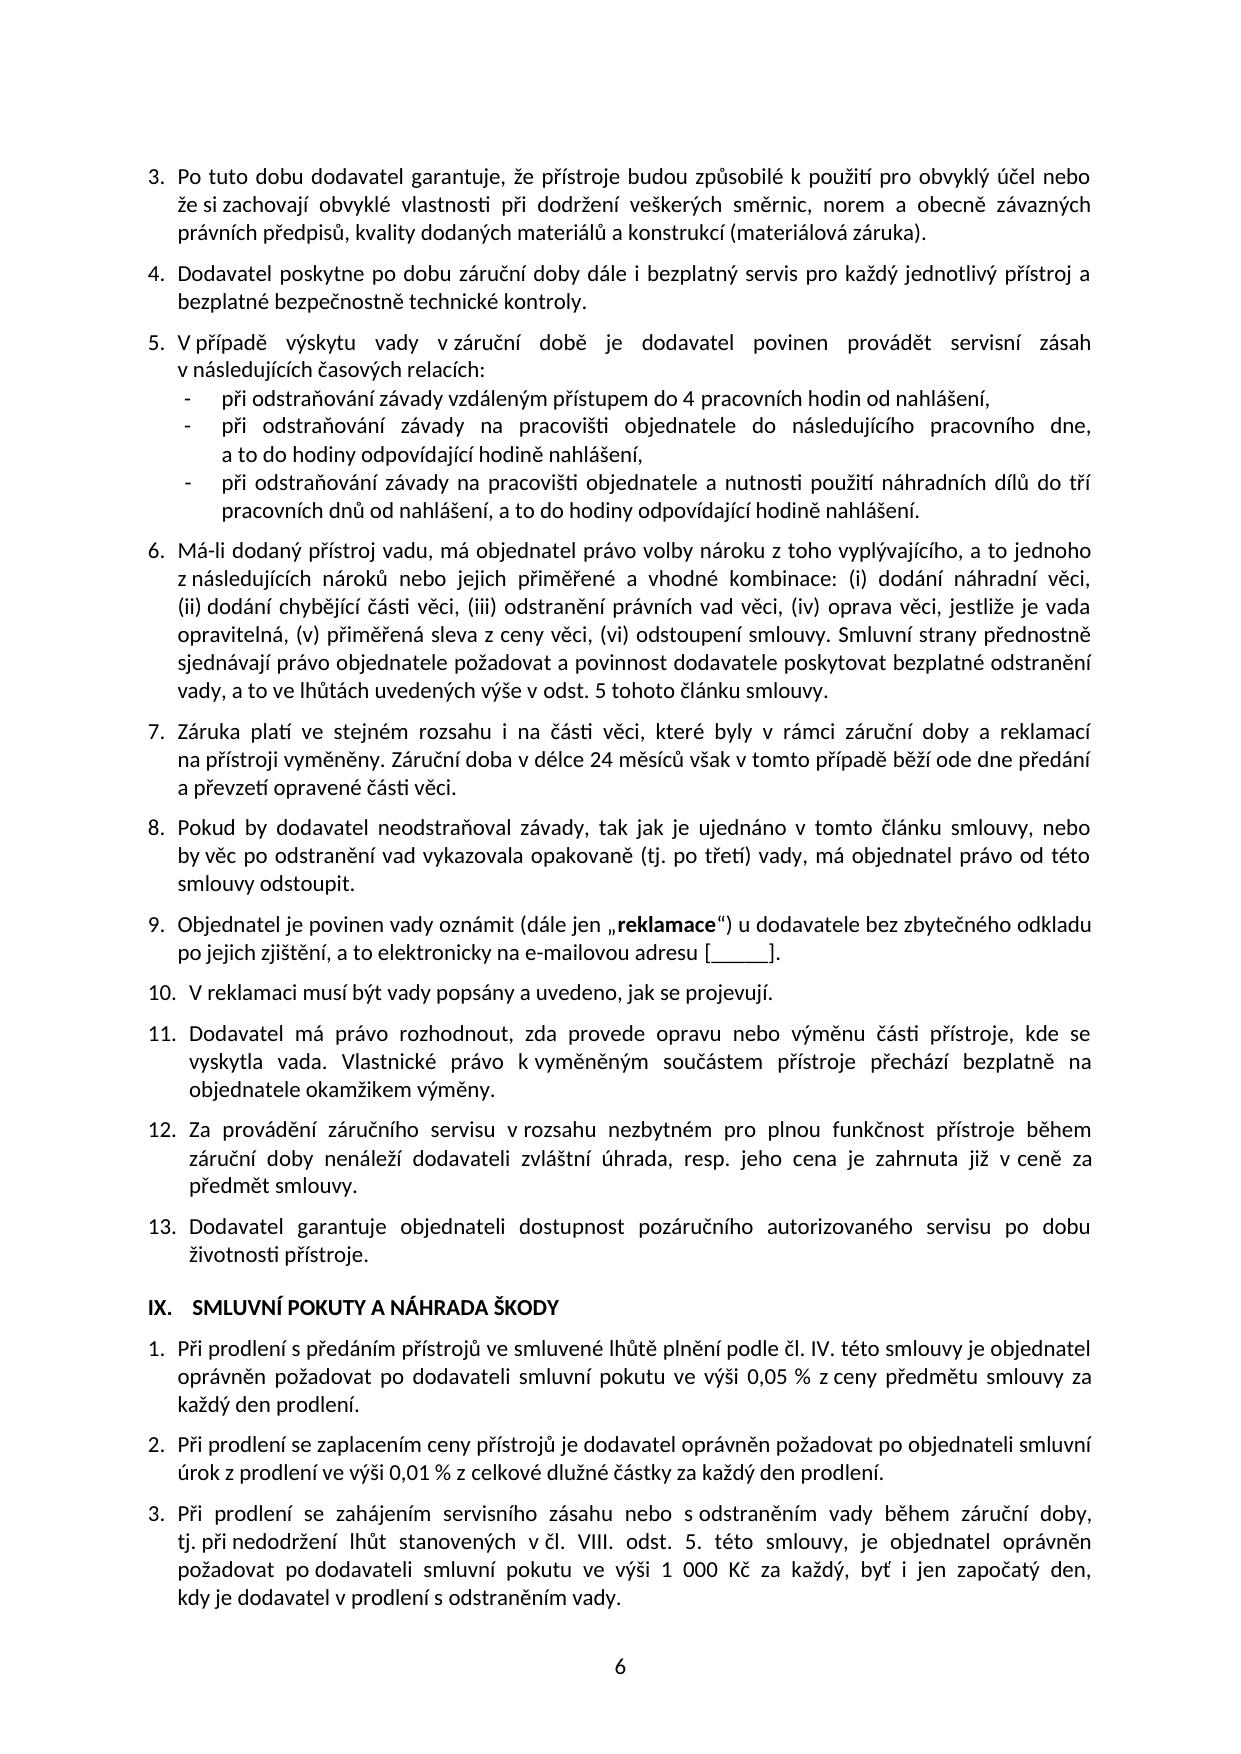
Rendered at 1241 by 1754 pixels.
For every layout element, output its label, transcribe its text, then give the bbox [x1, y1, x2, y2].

list Po tuto dobu dodavatel garantuje, že přístroje budou způsobilé k použití pro obvyklý účel nebo že si zachovají obvyklé vlastnosti při dodržení veškerých směrnic, norem a obecně závazných právních předpisů, kvality dodaných materiálů a konstrukcí (materiálová záruka). [148, 162, 1093, 247]
list Dodavatel má právo rozhodnout, zda provede opravu nebo výměnu části přístroje, kde se vyskytla vada. Vlastnické právo k vyměněným součástem přístroje přechází bezplatně na objednatele okamžikem výměny. [148, 1019, 1093, 1103]
list Objednatel je povinen vady oznámit (dále jen „reklamace“) u dodavatele bez zbytečného odkladu po jejich zjištění, a to elektronicky na e-mailovou adresu . [148, 910, 1093, 966]
list SMLUVNÍ POKUTY A NÁHRADA ŠKODY [148, 1293, 1093, 1321]
list při odstraňování závady na pracovišti objednatele a nutnosti použití náhradních dílů do tří pracovních dnů od nahlášení, a to do hodiny odpovídající hodině nahlášení. [184, 468, 1093, 524]
list Pokud by dodavatel neodstraňoval závady, tak jak je ujednáno v tomto článku smlouvy, nebo by věc po odstranění vad vykazovala opakovaně (tj. po třetí) vady, má objednatel právo od této smlouvy odstoupit. [148, 813, 1093, 897]
list Při prodlení se zaplacením ceny přístrojů je dodavatel oprávněn požadovat po objednateli smluvní úrok z prodlení ve výši 0,01 % z celkové dlužné částky za každý den prodlení. [148, 1430, 1093, 1486]
list Dodavatel poskytne po dobu záruční doby dále i bezplatný servis pro každý jednotlivý přístroj a bezplatné bezpečnostně technické kontroly. [148, 259, 1093, 315]
list Při prodlení s předáním přístrojů ve smluvené lhůtě plnění podle čl. IV. této smlouvy je objednatel oprávněn požadovat po dodavateli smluvní pokutu ve výši 0,05 % z ceny předmětu smlouvy za každý den prodlení. [148, 1334, 1093, 1418]
list V reklamaci musí být vady popsány a uvedeno, jak se projevují. [148, 978, 1093, 1007]
list při odstraňování závady vzdáleným přístupem do 4 pracovních hodin od nahlášení, [184, 384, 1093, 412]
list při odstraňování závady na pracovišti objednatele do následujícího pracovního dne, a to do hodiny odpovídající hodině nahlášení, [184, 412, 1093, 468]
list Při prodlení se zahájením servisního zásahu nebo s odstraněním vady během záruční doby, tj. při nedodržení lhůt stanovených v čl. VIII. odst. 5. této smlouvy, je objednatel oprávněn požadovat po dodavateli smluvní pokutu ve výši 1 000 Kč za každý, byť i jen započatý den, kdy je dodavatel v prodlení s odstraněním vady. [148, 1499, 1093, 1611]
list Záruka platí ve stejném rozsahu i na části věci, které byly v rámci záruční doby a reklamací na přístroji vyměněny. Záruční doba v délce 24 měsíců však v tomto případě běží ode dne předání a převzetí opravené části věci. [148, 717, 1093, 801]
list Dodavatel garantuje objednateli dostupnost pozáručního autorizovaného servisu po dobu životnosti přístroje. [148, 1212, 1093, 1268]
list Má-li dodaný přístroj vadu, má objednatel právo volby nároku z toho vyplývajícího, a to jednoho z následujících nároků nebo jejich přiměřené a vhodné kombinace: (i) dodání náhradní věci, (ii) dodání chybějící části věci, (iii) odstranění právních vad věci, (iv) oprava věci, jestliže je vada opravitelná, (v) přiměřená sleva z ceny věci, (vi) odstoupení smlouvy. Smluvní strany přednostně sjednávají právo objednatele požadovat a povinnost dodavatele poskytovat bezplatné odstranění vady, a to ve lhůtách uvedených výše v odst. 5 tohoto článku smlouvy. [148, 536, 1093, 704]
list V případě výskytu vady v záruční době je dodavatel povinen provádět servisní zásah v následujících časových relacích: [148, 328, 1093, 384]
list Za provádění záručního servisu v rozsahu nezbytném pro plnou funkčnost přístroje během záruční doby nenáleží dodavateli zvláštní úhrada, resp. jeho cena je zahrnuta již v ceně za předmět smlouvy. [148, 1116, 1093, 1200]
